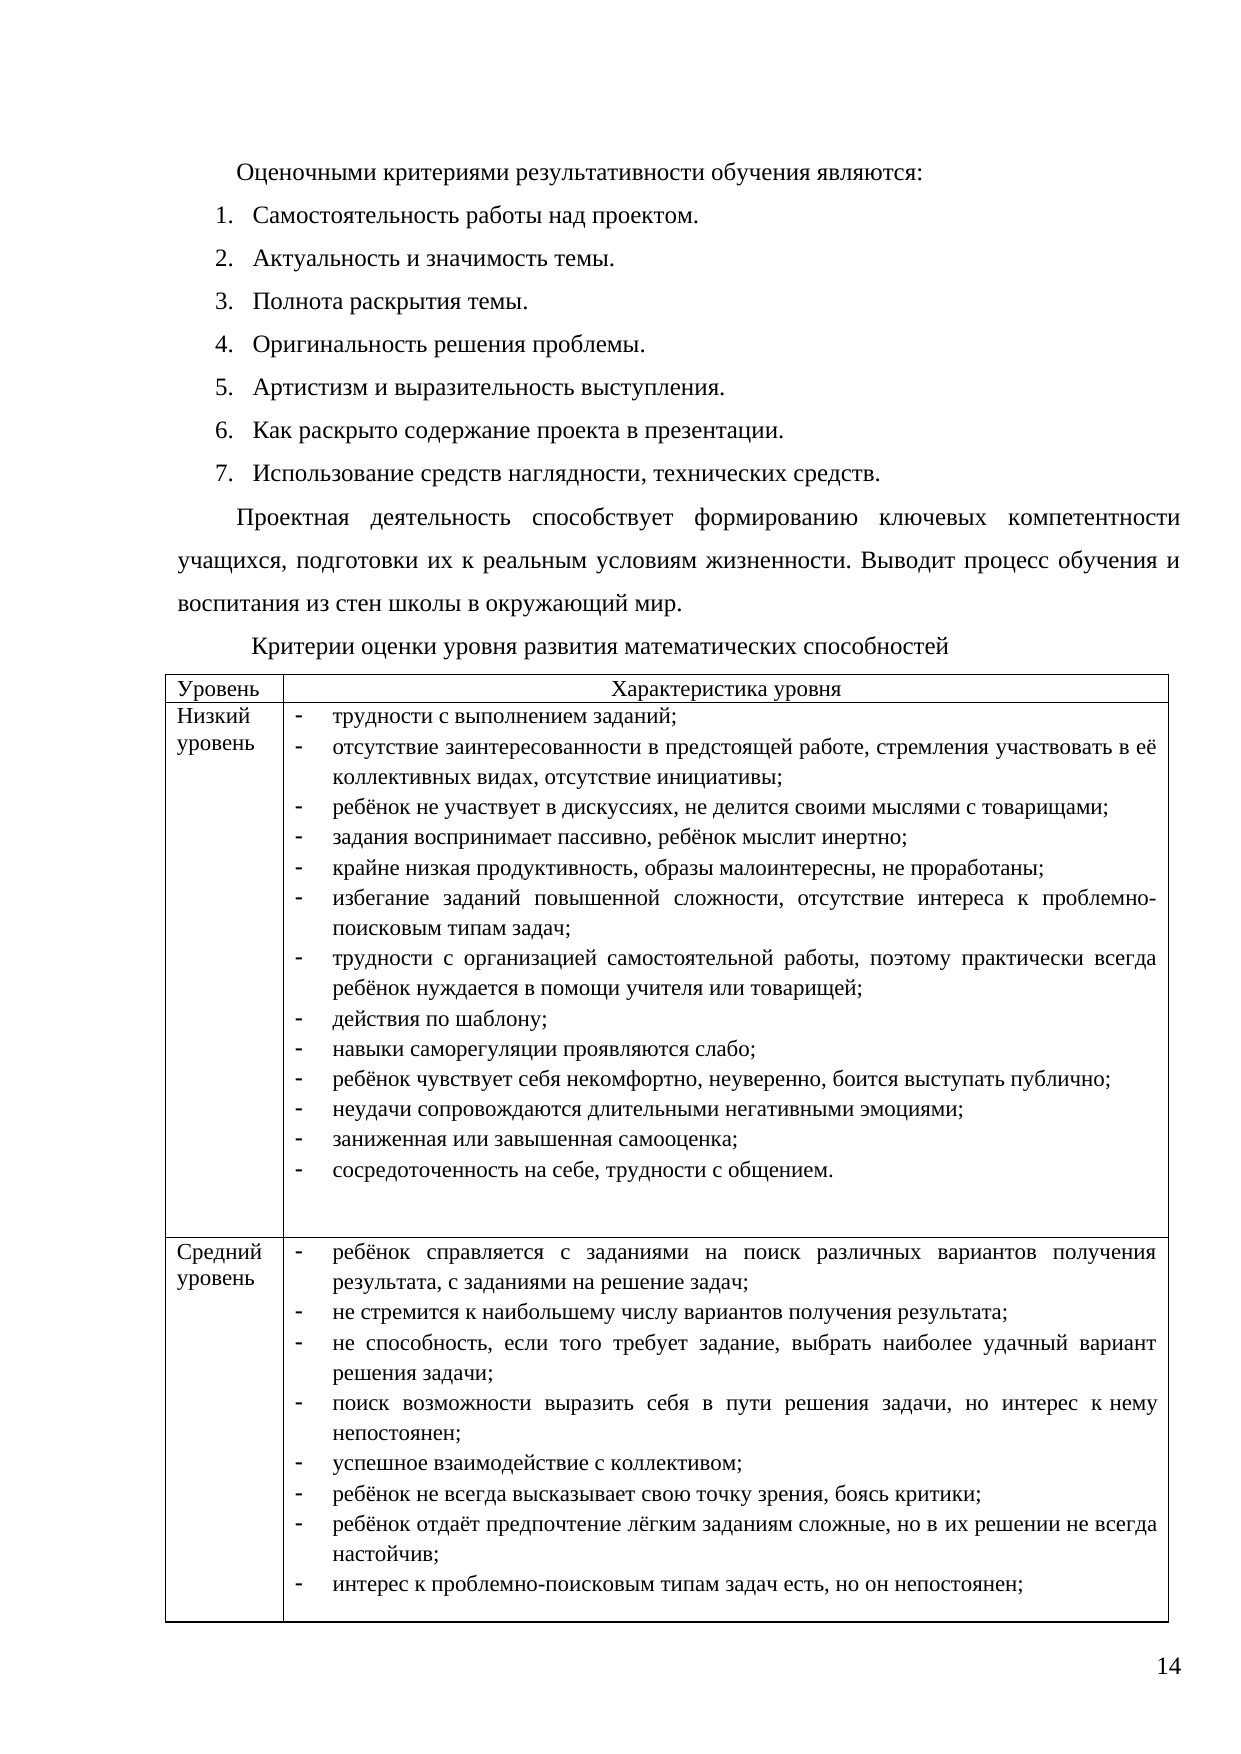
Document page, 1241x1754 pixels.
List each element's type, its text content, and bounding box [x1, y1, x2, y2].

list Самостоятельность работы над проектом. [215, 200, 1181, 228]
table_cell Низкий уровень [166, 703, 283, 1237]
list Как раскрыто содержание проекта в презентации. [215, 415, 1181, 444]
list Полнота раскрытия темы. [215, 286, 1181, 315]
list Оригинальность решения проблемы. [215, 329, 1181, 358]
table_cell Средний уровень [166, 1238, 283, 1621]
table_cell трудности с выполнением заданий; отсутствие заинтересованности в предстоящей работе, стремления участвовать в её коллективных видах, отсутствие инициативы; ребёнок не участвует в дискуссиях, не делится своими мыслями с товарищами; задания воспринимает пассивно, ребёнок мыслит инертно; крайне низкая продуктивность, образы малоинтересны, не проработаны; избегание заданий повышенной сложности, отсутствие интереса к проблемно-поисковым типам задач; трудности с организацией самостоятельной работы, поэтому практически всегда ребёнок нуждается в помощи учителя или товарищей; действия по шаблону; навыки саморегуляции проявляются слабо; ребёнок чувствует себя некомфортно, неуверенно, боится выступать публично; неудачи сопровождаются длительными негативными эмоциями; заниженная или завышенная самооценка; сосредоточенность на себе, трудности с общением. [284, 703, 1168, 1237]
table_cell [284, 1238, 1168, 1621]
text Проектная деятельность способствует формированию ключевых компетентности учащихся, подготовки их к реальным условиям жизненности. Выводит процесс обучения и воспитания из стен школы в окружающий мир. [177, 502, 1181, 617]
list Артистизм и выразительность выступления. [215, 372, 1181, 401]
list Критерии оценки уровня развития математических способностей [251, 631, 1181, 660]
table_header Характеристика уровня [284, 675, 1168, 702]
text Оценочными критериями результативности обучения являются: [177, 157, 1181, 185]
list Использование средств наглядности, технических средств. [215, 458, 1181, 487]
list Актуальность и значимость темы. [215, 243, 1181, 272]
table_header Уровень [166, 675, 283, 702]
